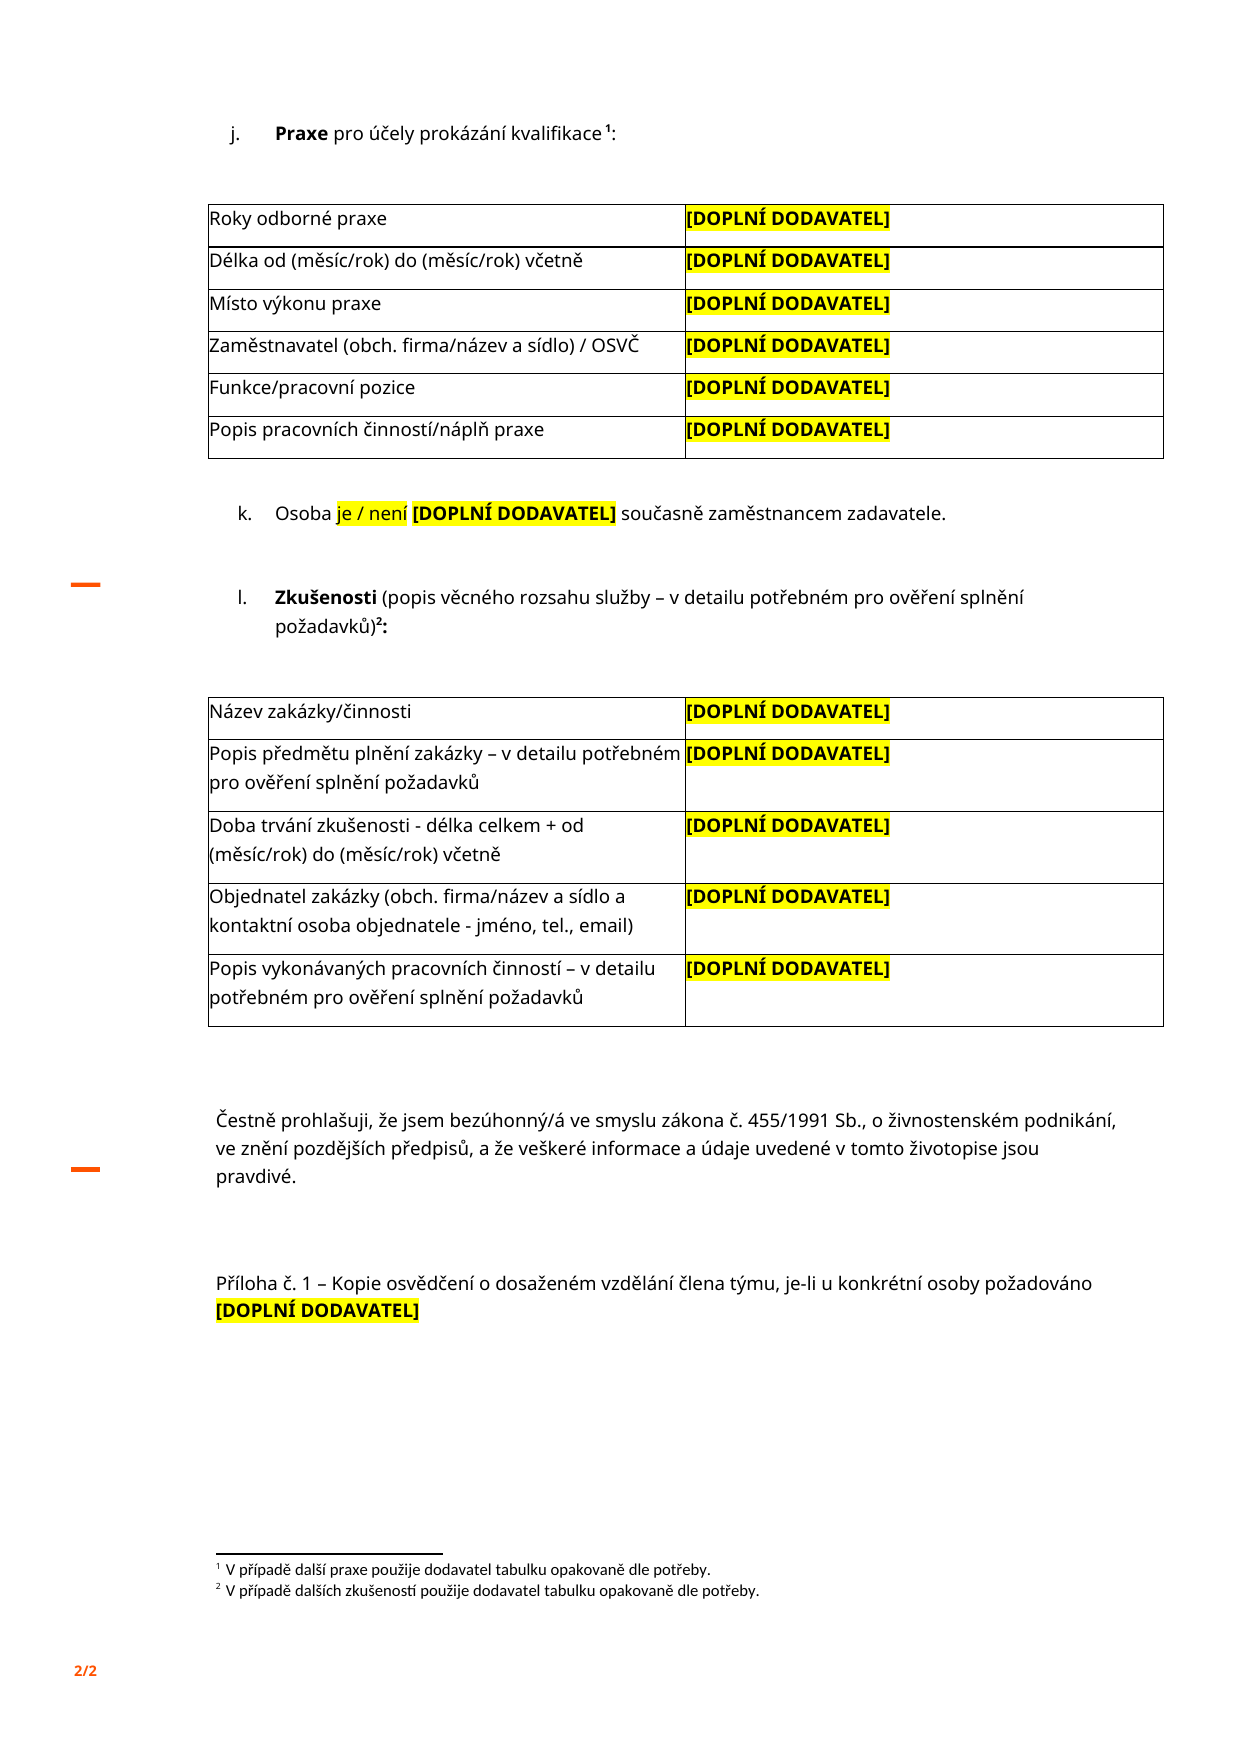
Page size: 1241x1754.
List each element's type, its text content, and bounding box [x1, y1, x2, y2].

table_cell Místo výkonu praxe [209, 290, 685, 331]
table_cell Funkce/pracovní pozice [209, 374, 685, 416]
table_cell Popis vykonávaných pracovních činností – v detailu potřebném pro ověření splnění požadavků [209, 955, 685, 1026]
table_cell [DOPLNÍ DODAVATEL] [686, 248, 1163, 289]
table_cell [DOPLNÍ DODAVATEL] [686, 740, 1163, 811]
list Zkušenosti (popis věcného rozsahu služby – v detailu potřebném pro ověření splnění požadavků): [237, 584, 1122, 639]
table_header [DOPLNÍ DODAVATEL] [686, 205, 1163, 246]
table_cell Popis předmětu plnění zakázky – v detailu potřebném pro ověření splnění požadavků [209, 740, 685, 811]
table_cell [DOPLNÍ DODAVATEL] [686, 290, 1163, 331]
text Příloha č. 1 – Kopie osvědčení o dosaženém vzdělání člena týmu, je-li u konkrétní osoby požadováno [DOPLNÍ DODAVATEL] [216, 1270, 1122, 1323]
table_cell Délka od (měsíc/rok) do (měsíc/rok) včetně [209, 248, 685, 289]
text Čestně prohlašuji, že jsem bezúhonný/á ve smyslu zákona č. 455/1991 Sb., o živnostenském podnikání, ve znění pozdějších předpisů, a že veškeré informace a údaje uvedené v tomto životopise jsou pravdivé. [216, 1108, 1122, 1189]
table_header Roky odborné praxe [209, 205, 685, 246]
table_cell Popis pracovních činností/náplň praxe [209, 417, 685, 458]
table_cell [DOPLNÍ DODAVATEL] [686, 417, 1163, 458]
table_cell [DOPLNÍ DODAVATEL] [686, 374, 1163, 416]
table_cell [DOPLNÍ DODAVATEL] [686, 812, 1163, 882]
list Praxe pro účely prokázání kvalifikace : [230, 121, 1122, 146]
table_cell Doba trvání zkušenosti - délka celkem + od (měsíc/rok) do (měsíc/rok) včetně [209, 812, 685, 882]
table_cell [DOPLNÍ DODAVATEL] [686, 955, 1163, 1026]
table_cell Objednatel zakázky (obch. firma/název a sídlo a kontaktní osoba objednatele - jméno, tel., email) [209, 884, 685, 954]
table_header Název zakázky/činnosti [209, 698, 685, 739]
table_cell Zaměstnavatel (obch. firma/název a sídlo) / OSVČ [209, 332, 685, 373]
table_header [DOPLNÍ DODAVATEL] [686, 698, 1163, 739]
table_cell [DOPLNÍ DODAVATEL] [686, 332, 1163, 373]
list Osoba je / není [DOPLNÍ DODAVATEL] současně zaměstnancem zadavatele. [616, 501, 1122, 526]
table_cell [DOPLNÍ DODAVATEL] [686, 884, 1163, 954]
